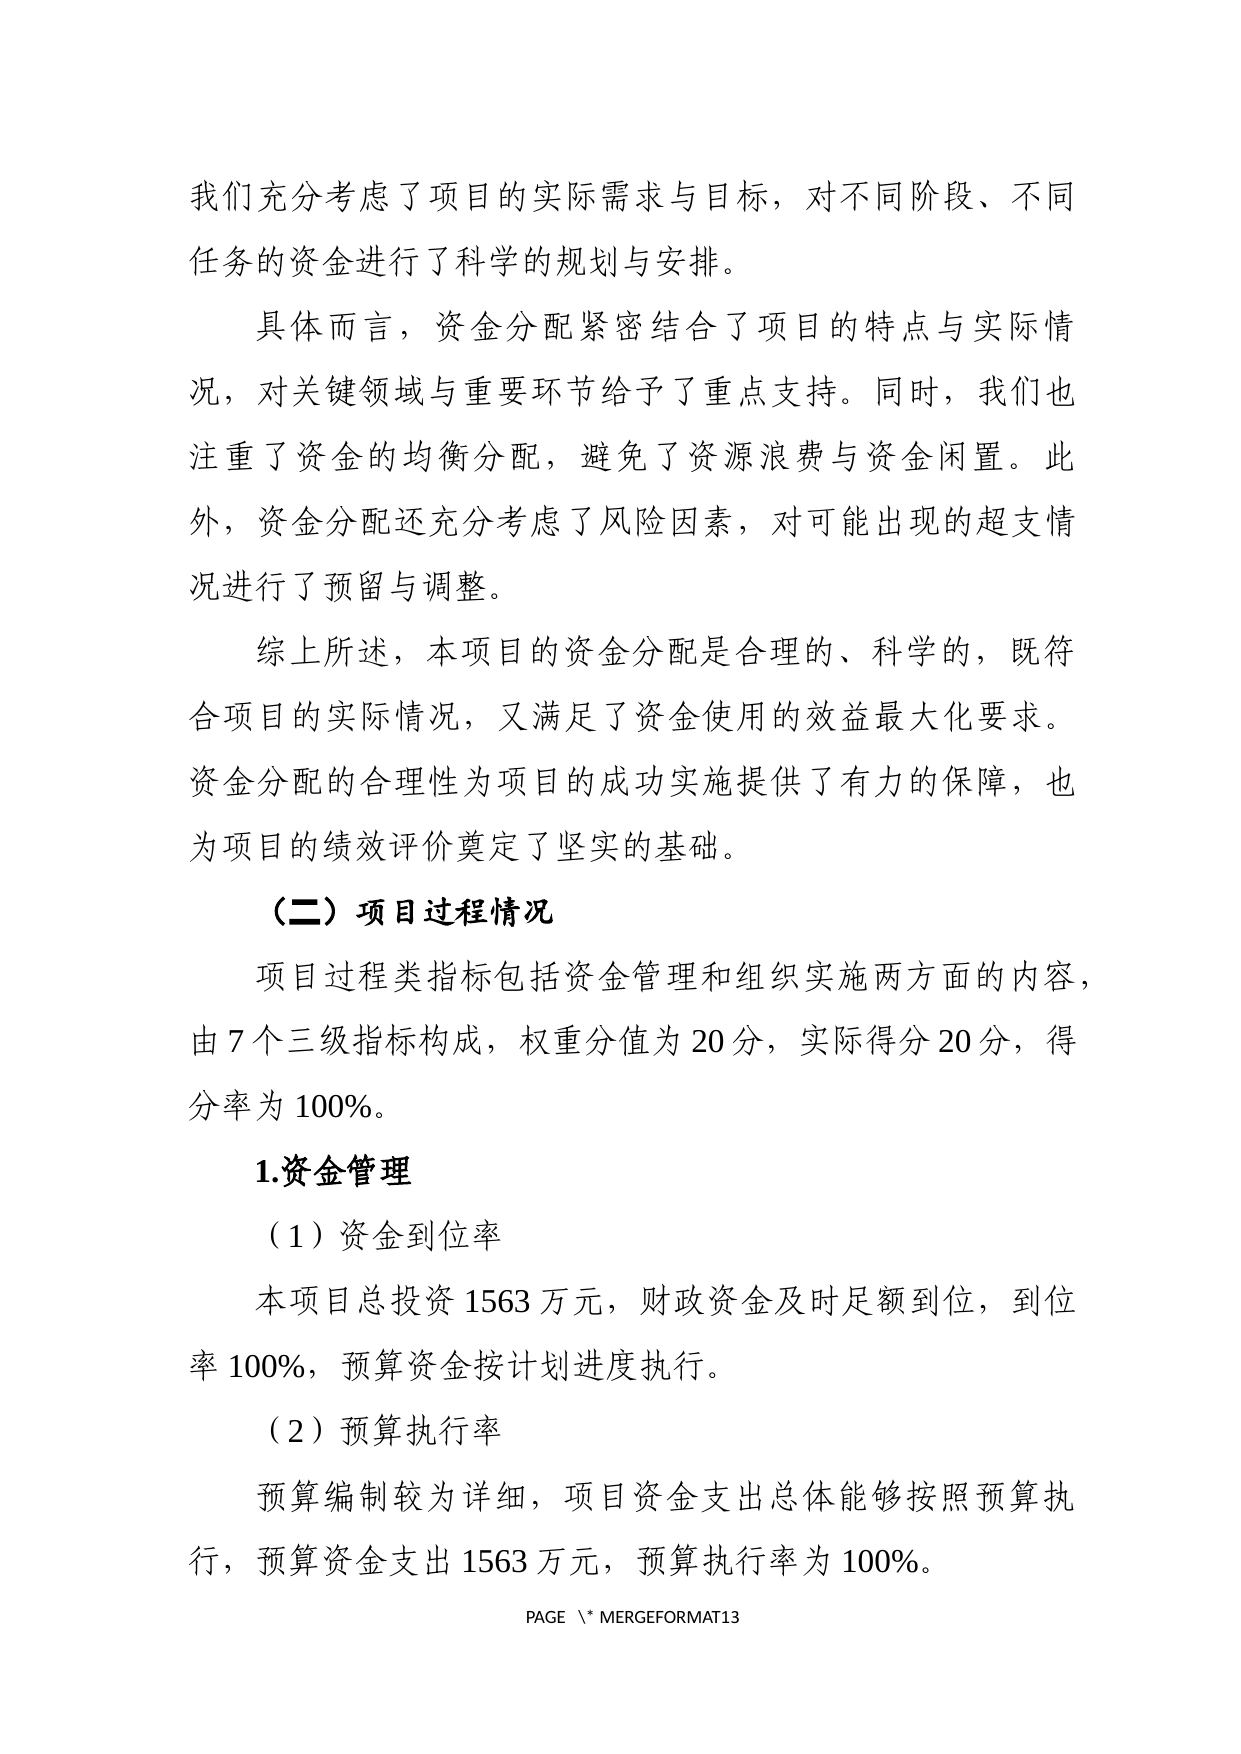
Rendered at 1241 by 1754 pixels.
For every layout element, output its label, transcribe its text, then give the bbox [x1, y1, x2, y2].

text 综上所述，本项目的资金分配是合理的、科学的，既符合项目的实际情况，又满足了资金使用的效益最大化要求。资金分配的合理性为项目的成功实施提供了有力的保障，也为项目的绩效评价奠定了坚实的基础。 [187, 617, 1078, 877]
title 项目过程情况 [187, 877, 1078, 942]
text 项目过程类指标包括资金管理和组织实施两方面的内容，由7个三级指标构成，权重分值为20分，实际得分20分，得分率为100%。 [187, 942, 1078, 1137]
text 本项目总投资1563万元，财政资金及时足额到位，到位率100%，预算资金按计划进度执行。 [187, 1267, 1078, 1397]
text 1.资金管理 [187, 1137, 1078, 1202]
text （2）预算执行率 [187, 1397, 1078, 1462]
text 具体而言，资金分配紧密结合了项目的特点与实际情况，对关键领域与重要环节给予了重点支持。同时，我们也注重了资金的均衡分配，避免了资源浪费与资金闲置。此外，资金分配还充分考虑了风险因素，对可能出现的超支情况进行了预留与调整。 [187, 292, 1078, 617]
text 预算编制较为详细，项目资金支出总体能够按照预算执行，预算资金支出1563万元，预算执行率为100%。 [187, 1462, 1078, 1592]
text （1）资金到位率 [187, 1202, 1078, 1267]
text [187, 162, 1078, 292]
